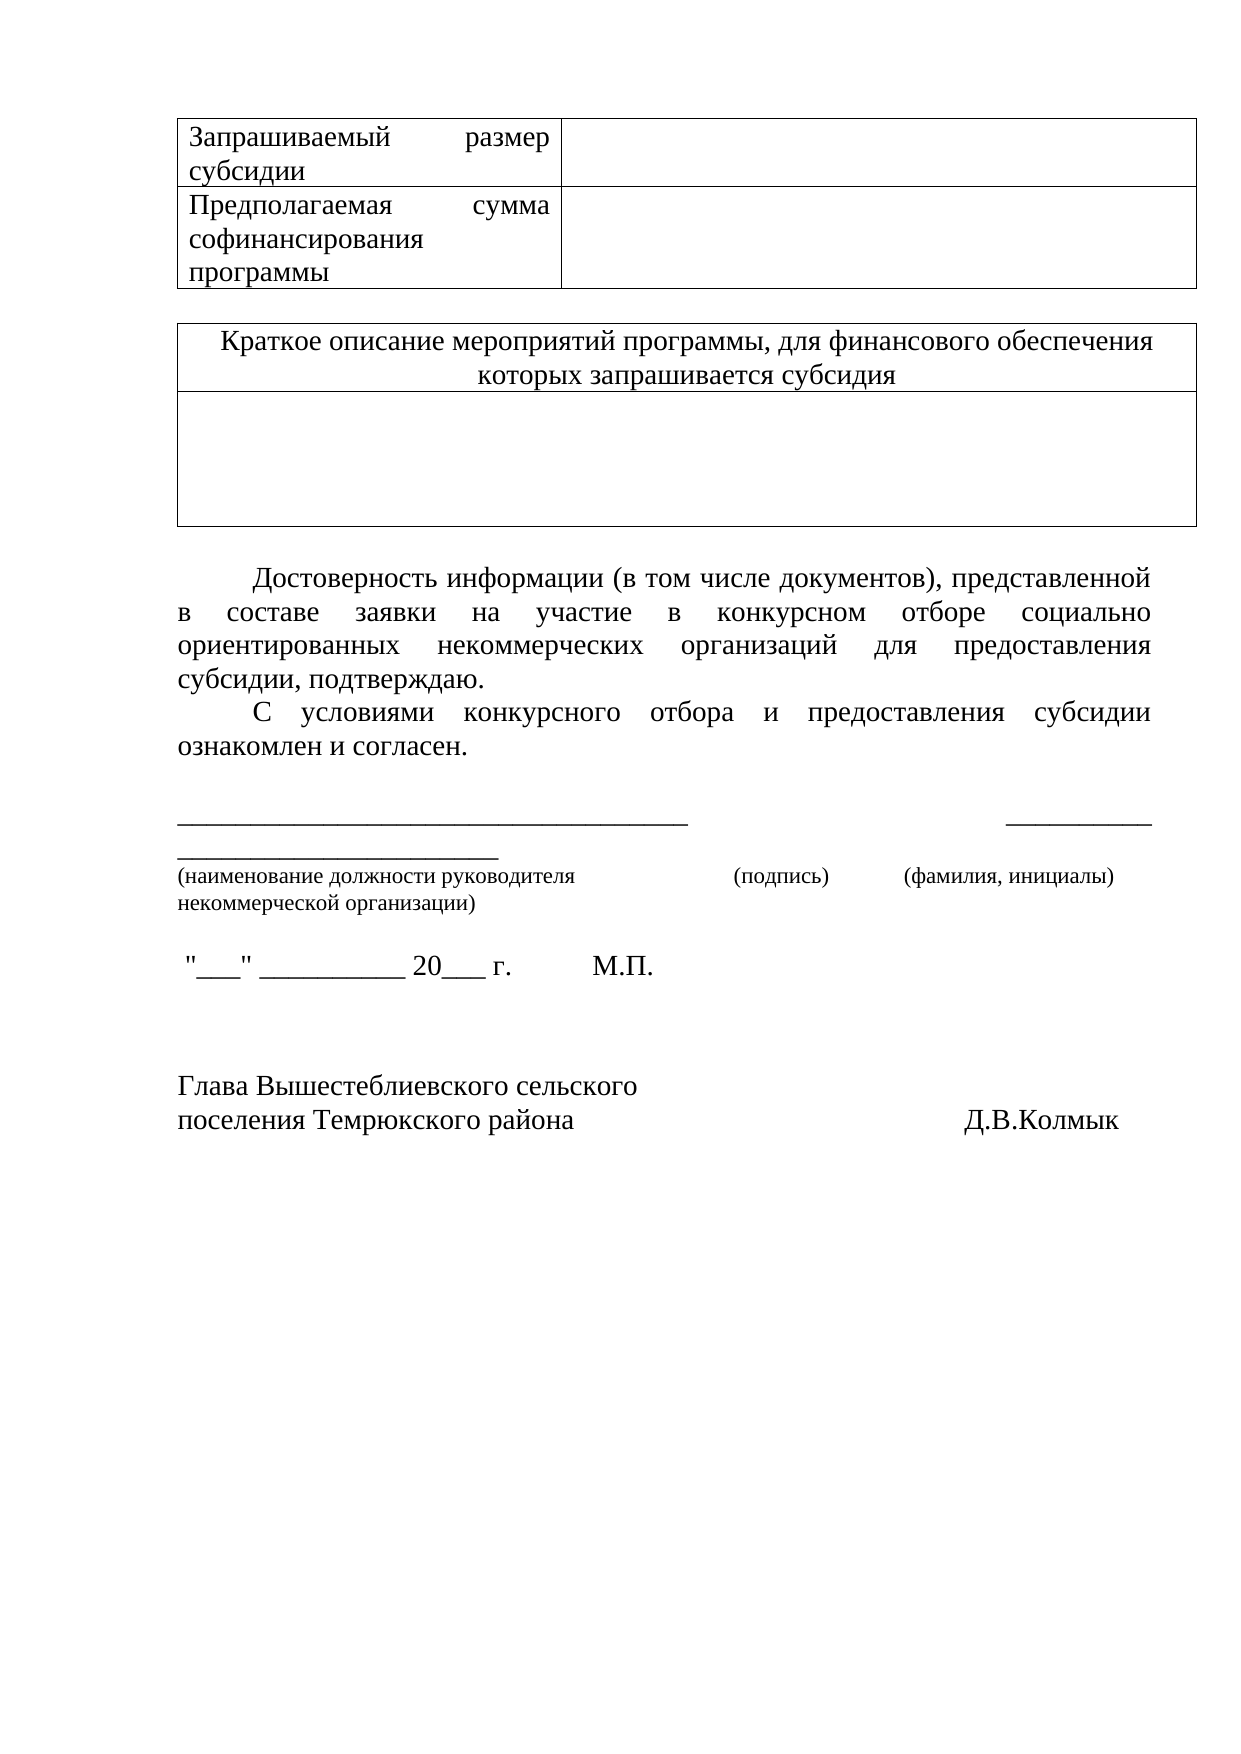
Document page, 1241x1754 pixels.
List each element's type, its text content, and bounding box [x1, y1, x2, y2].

table_cell [178, 392, 1196, 526]
text (наименование должности руководителя (подпись) (фамилия, инициалы) [177, 862, 1152, 889]
text Глава Вышестеблиевского сельского [177, 1068, 1152, 1102]
text С условиями конкурсного отбора и предоставления субсидии ознакомлен и согласен. [177, 694, 1152, 762]
text "___" __________ 20___ г. М.П. [177, 948, 1152, 982]
table_cell [562, 119, 1196, 186]
table_cell Запрашиваемый размер субсидии [178, 119, 561, 186]
table_header Краткое описание мероприятий программы, для финансового обеспечения которых запрашивается субсидия [178, 324, 1196, 391]
text ___________________________________ __________ ______________________ [177, 795, 1152, 862]
text некоммерческой организации) [177, 889, 1152, 915]
table_cell [562, 187, 1196, 288]
table_cell Предполагаемая сумма софинансирования программы [178, 187, 561, 288]
text Достоверность информации (в том числе документов), представленной в составе заявки на участие в конкурсном отборе социально ориентированных некоммерческих организаций для предоставления субсидии, подтверждаю. [177, 560, 1152, 694]
text поселения Темрюкского района Д.В.Колмык [177, 1102, 1152, 1135]
